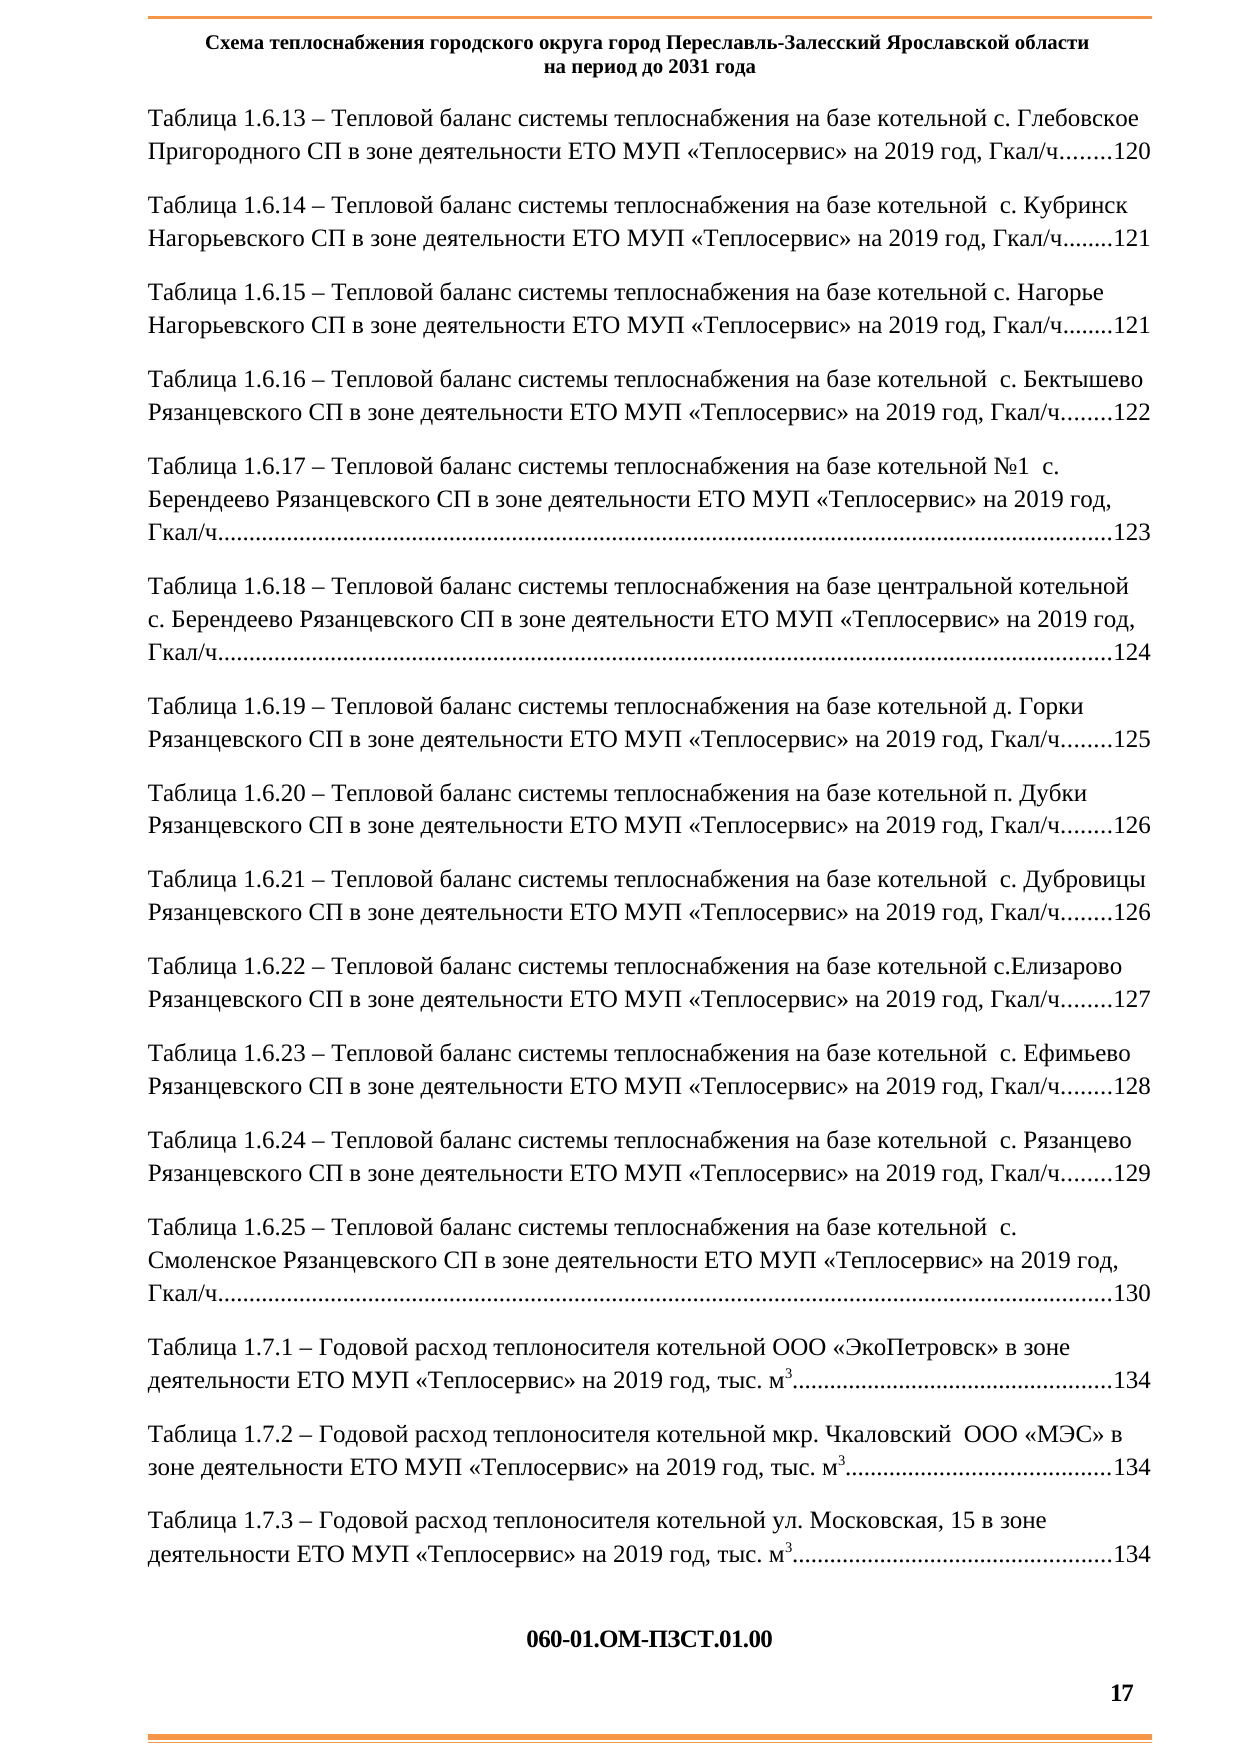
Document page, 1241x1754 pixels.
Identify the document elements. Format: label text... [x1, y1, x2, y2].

text Таблица 1.6.22 – Тепловой баланс системы теплоснабжения на базе котельной с.Елизарово Рязанцевского СП в зоне деятельности ЕТО МУП «Теплосервис» на 2019 год, Гкал/ч 127 [148, 951, 1152, 1013]
text Таблица 1.6.14 – Тепловой баланс системы теплоснабжения на базе котельной с. Кубринск Нагорьевского СП в зоне деятельности ЕТО МУП «Теплосервис» на 2019 год, Гкал/ч 121 [148, 190, 1152, 252]
text Таблица 1.6.13 – Тепловой баланс системы теплоснабжения на базе котельной с. Глебовское Пригородного СП в зоне деятельности ЕТО МУП «Теплосервис» на 2019 год, Гкал/ч 120 [148, 103, 1152, 165]
text Таблица 1.6.20 – Тепловой баланс системы теплоснабжения на базе котельной п. Дубки Рязанцевского СП в зоне деятельности ЕТО МУП «Теплосервис» на 2019 год, Гкал/ч 126 [148, 778, 1152, 839]
text Таблица 1.6.25 – Тепловой баланс системы теплоснабжения на базе котельной с. Смоленское Рязанцевского СП в зоне деятельности ЕТО МУП «Теплосервис» на 2019 год, Гкал/ч 130 [148, 1212, 1152, 1307]
text Таблица 1.6.17 – Тепловой баланс системы теплоснабжения на базе котельной №1 с. Берендеево Рязанцевского СП в зоне деятельности ЕТО МУП «Теплосервис» на 2019 год, Гкал/ч 123 [148, 451, 1152, 546]
text Таблица 1.6.21 – Тепловой баланс системы теплоснабжения на базе котельной с. Дубровицы Рязанцевского СП в зоне деятельности ЕТО МУП «Теплосервис» на 2019 год, Гкал/ч 126 [148, 864, 1152, 926]
text Таблица 1.6.23 – Тепловой баланс системы теплоснабжения на базе котельной с. Ефимьево Рязанцевского СП в зоне деятельности ЕТО МУП «Теплосервис» на 2019 год, Гкал/ч 128 [148, 1038, 1152, 1100]
text Таблица 1.6.18 – Тепловой баланс системы теплоснабжения на базе центральной котельной с. Берендеево Рязанцевского СП в зоне деятельности ЕТО МУП «Теплосервис» на 2019 год, Гкал/ч 124 [148, 571, 1152, 666]
text Таблица 1.6.16 – Тепловой баланс системы теплоснабжения на базе котельной с. Бектышево Рязанцевского СП в зоне деятельности ЕТО МУП «Теплосервис» на 2019 год, Гкал/ч 122 [148, 364, 1152, 426]
text Таблица 1.6.24 – Тепловой баланс системы теплоснабжения на базе котельной с. Рязанцево Рязанцевского СП в зоне деятельности ЕТО МУП «Теплосервис» на 2019 год, Гкал/ч 129 [148, 1125, 1152, 1187]
text Таблица 1.6.19 – Тепловой баланс системы теплоснабжения на базе котельной д. Горки Рязанцевского СП в зоне деятельности ЕТО МУП «Теплосервис» на 2019 год, Гкал/ч 125 [148, 691, 1152, 752]
text Таблица 1.7.2 – Годовой расход теплоносителя котельной мкр. Чкаловский ООО «МЭС» в зоне деятельности ЕТО МУП «Теплосервис» на 2019 год, тыс. м3 134 [148, 1419, 1152, 1481]
text Таблица 1.6.15 – Тепловой баланс системы теплоснабжения на базе котельной с. Нагорье Нагорьевского СП в зоне деятельности ЕТО МУП «Теплосервис» на 2019 год, Гкал/ч 121 [148, 277, 1152, 339]
text Таблица 1.7.3 – Годовой расход теплоносителя котельной ул. Московская, 15 в зоне деятельности ЕТО МУП «Теплосервис» на 2019 год, тыс. м3 134 [148, 1506, 1152, 1567]
text Таблица 1.7.1 – Годовой расход теплоносителя котельной ООО «ЭкоПетровск» в зоне деятельности ЕТО МУП «Теплосервис» на 2019 год, тыс. м3 134 [148, 1332, 1152, 1394]
